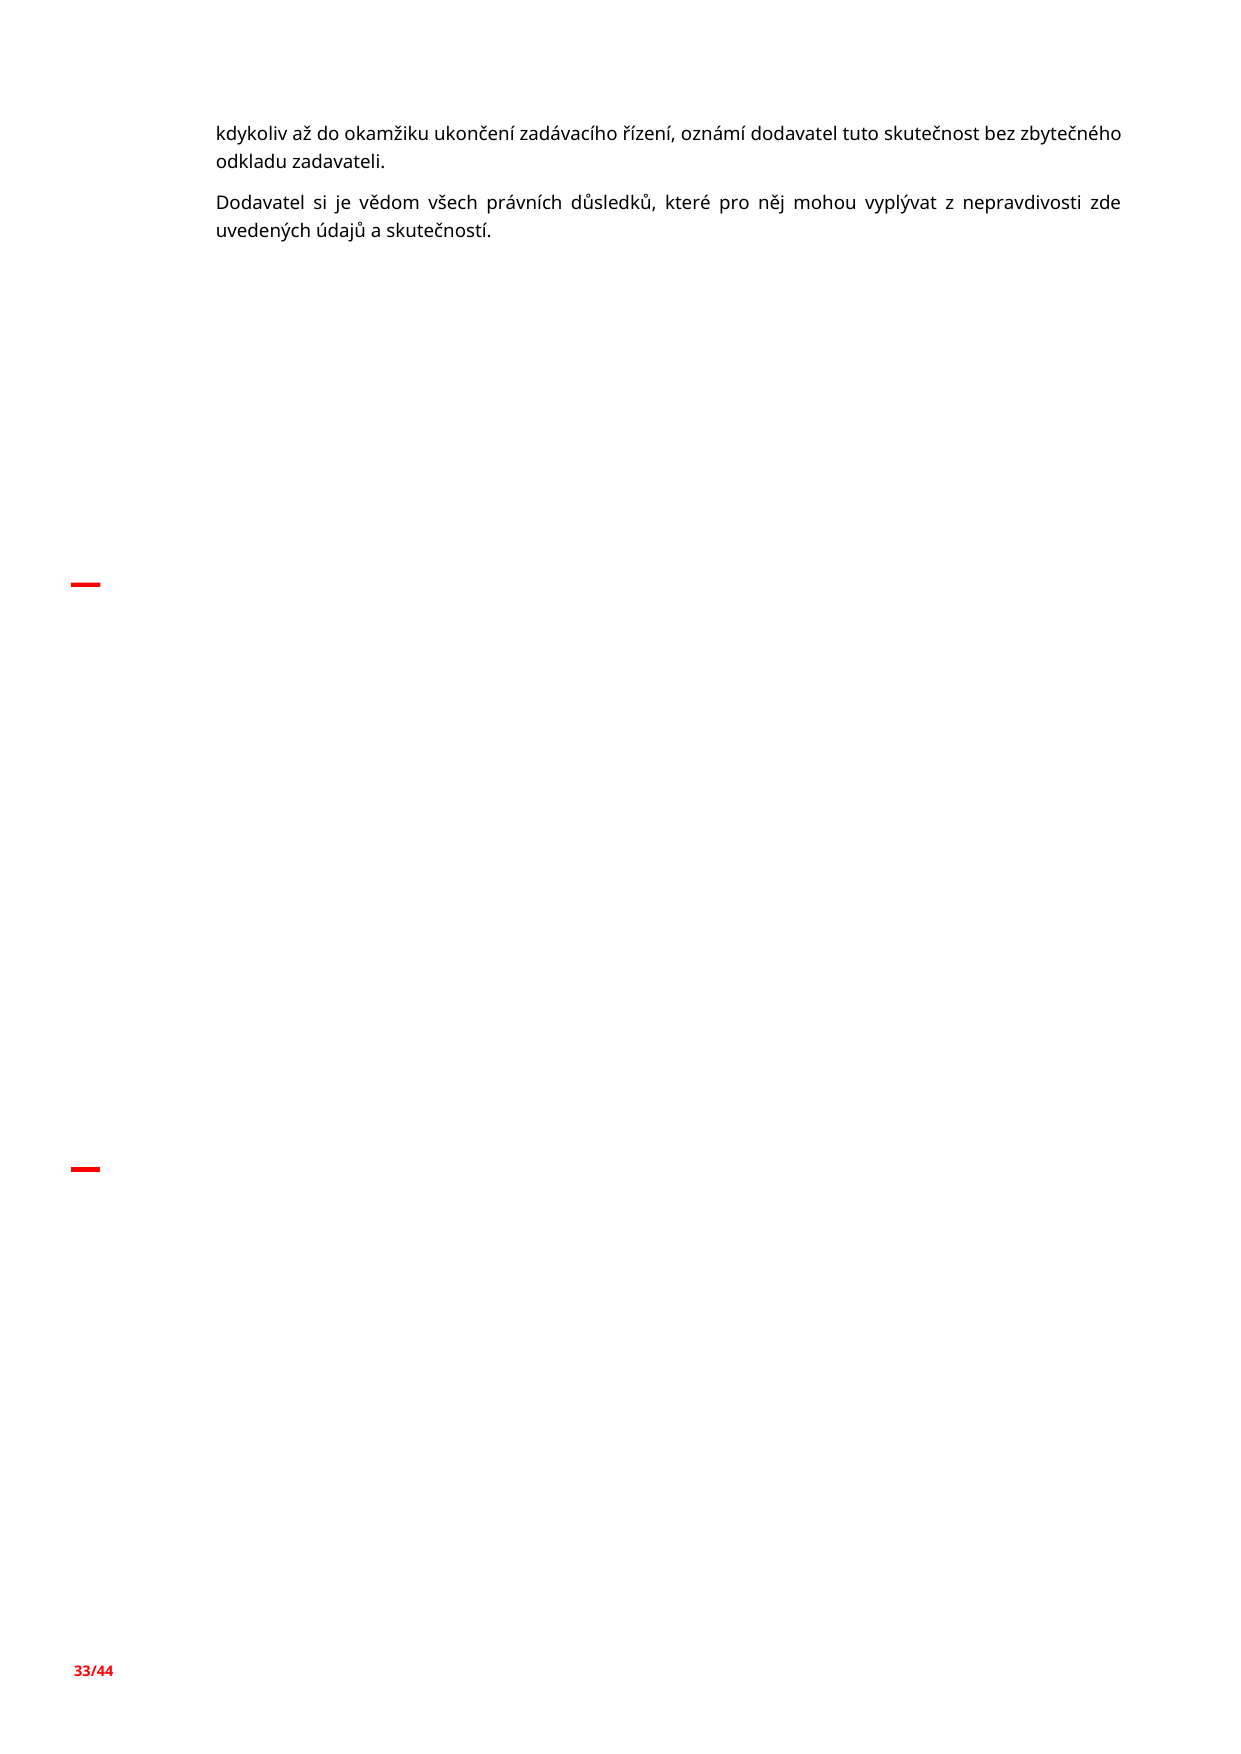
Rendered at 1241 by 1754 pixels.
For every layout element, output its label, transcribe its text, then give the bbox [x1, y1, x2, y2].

text Dodavatel si je vědom všech právních důsledků, které pro něj mohou vyplývat z nepravdivosti zde uvedených údajů a skutečností. [216, 189, 1122, 243]
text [216, 121, 1122, 174]
